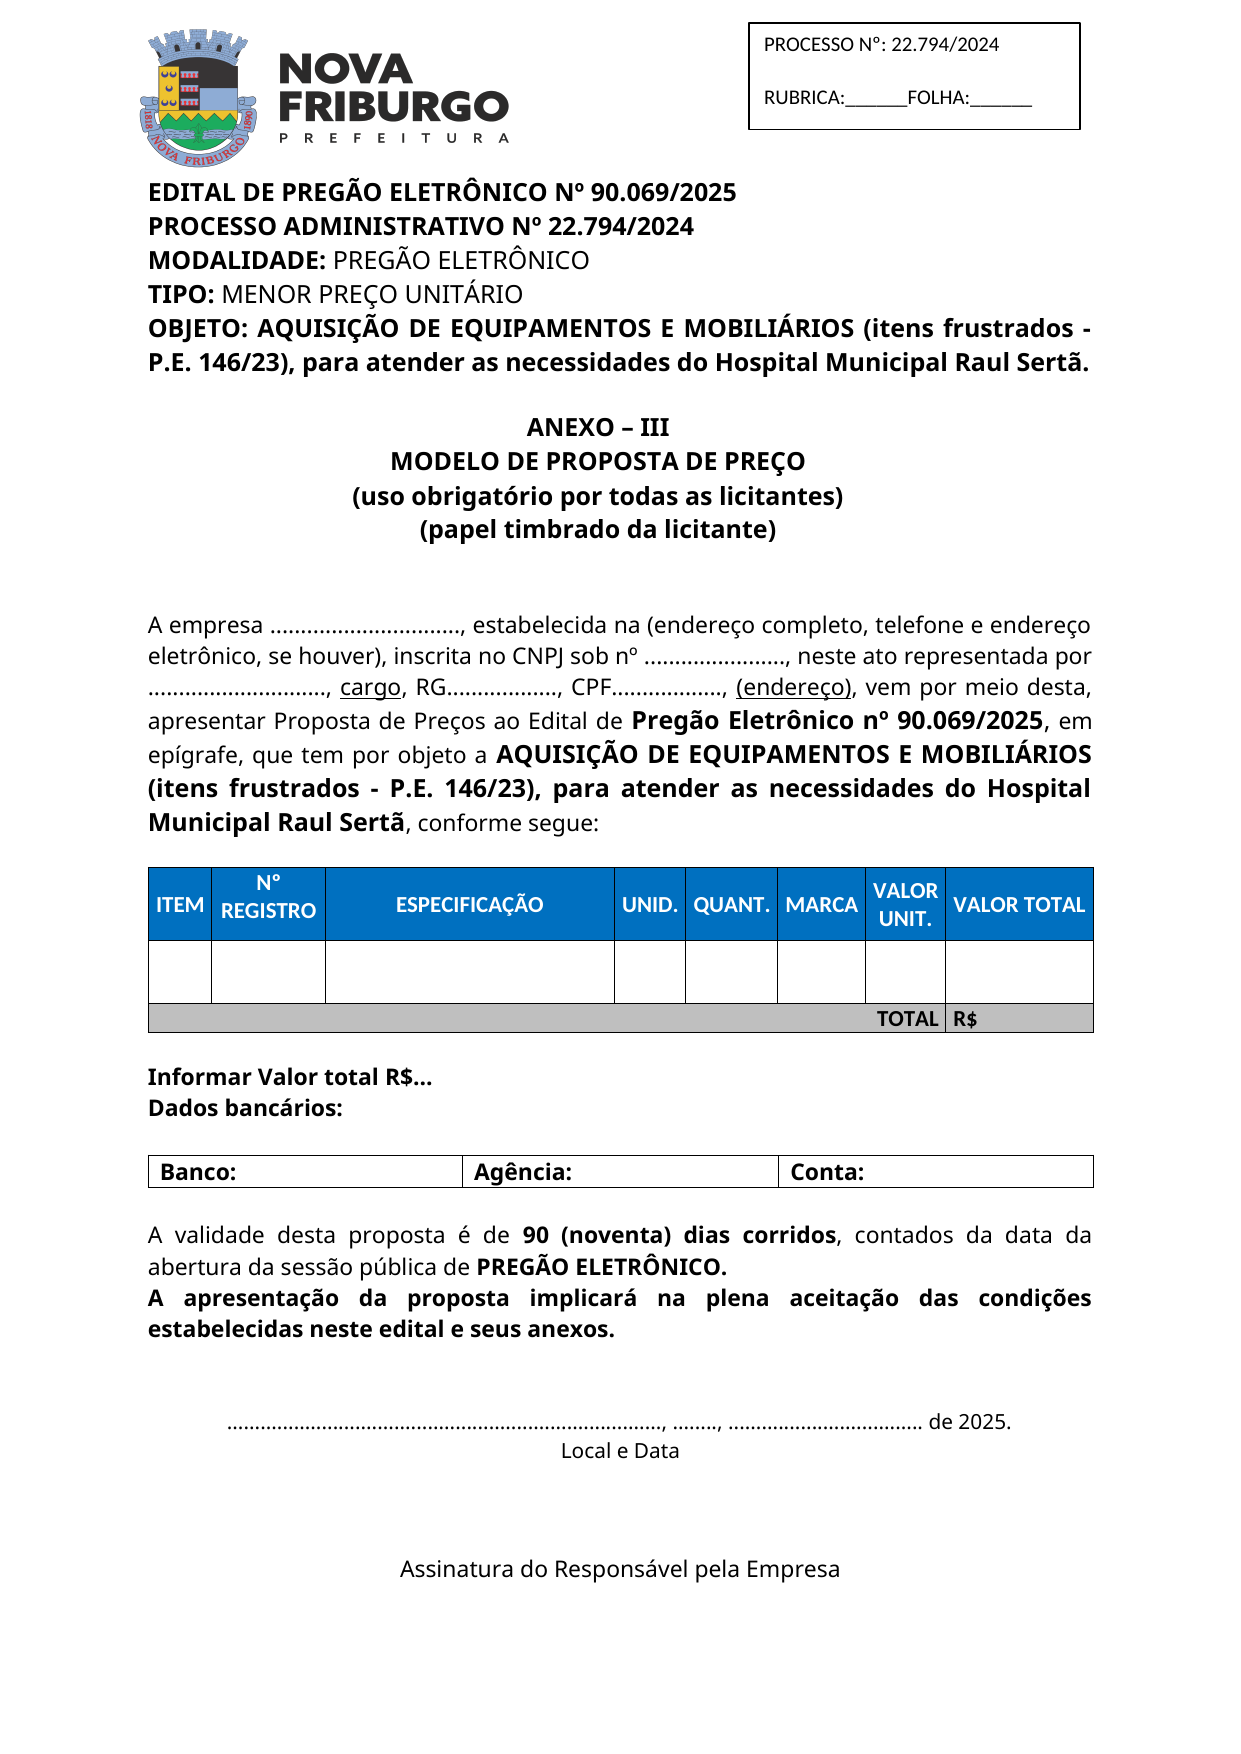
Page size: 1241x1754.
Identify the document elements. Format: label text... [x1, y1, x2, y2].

table_header UNID. [615, 868, 685, 940]
text TIPO: MENOR PREÇO UNITÁRIO [148, 277, 1092, 311]
table_cell [778, 941, 865, 1003]
text EDITAL DE PREGÃO ELETRÔNICO Nº 90.069/2025 [148, 174, 1092, 208]
text .............................................................................., ........, ................................... de 2025. [148, 1407, 1092, 1436]
table_cell R$ [946, 1004, 1093, 1032]
table_cell [326, 941, 614, 1003]
text Dados bancários: [148, 1092, 1092, 1123]
table_header ITEM [149, 868, 211, 940]
table_cell [615, 941, 685, 1003]
text Local e Data [148, 1436, 1092, 1465]
table_header ESPECIFICAÇÃO [326, 868, 614, 940]
text OBJETO: AQUISIÇÃO DE EQUIPAMENTOS E MOBILIÁRIOS (itens frustrados - P.E. 146/23), para atender as necessidades do Hospital Municipal Raul Sertã. [148, 311, 1092, 379]
text A validade desta proposta é de 90 (noventa) dias corridos, contados da data da abertura da sessão pública de PREGÃO ELETRÔNICO. [148, 1219, 1092, 1282]
table_cell [866, 941, 945, 1003]
table_header Banco: [149, 1156, 462, 1187]
text Assinatura do Responsável pela Empresa [148, 1552, 1092, 1584]
table_header QUANT. [686, 868, 777, 940]
table_cell [686, 941, 777, 1003]
table_cell TOTAL [149, 1004, 945, 1032]
table_header MARCA [778, 868, 865, 940]
text A apresentação da proposta implicará na plena aceitação das condições estabelecidas neste edital e seus anexos. [148, 1282, 1092, 1344]
table_cell [946, 941, 1093, 1003]
text MODALIDADE: PREGÃO ELETRÔNICO [148, 242, 1092, 277]
picture [126, 23, 523, 168]
text A empresa ..............................., estabelecida na (endereço completo, telefone e endereço eletrônico, se houver), inscrita no CNPJ sob nº ......................., neste ato representada por ............................., cargo, RG.................., CPF.................., (endereço), vem por meio desta, apresentar Proposta de Preços ao Edital de Pregão Eletrônico nº 90.069/2025, em epígrafe, que tem por objeto a AQUISIÇÃO DE EQUIPAMENTOS E MOBILIÁRIOS (itens frustrados - P.E. 146/23), para atender as necessidades do Hospital Municipal Raul Sertã, conforme segue: [148, 609, 1092, 839]
table_header Nº REGISTRO [212, 868, 325, 940]
table_cell [149, 941, 211, 1003]
table_cell [212, 941, 325, 1003]
table_header Conta: [779, 1156, 1093, 1187]
table_header VALOR UNIT. [866, 868, 945, 940]
text ANEXO – III [103, 410, 1092, 444]
text Modelo de proposta DE PREÇO [103, 444, 1092, 478]
table_header VALOR TOTAL [946, 868, 1093, 940]
text PROCESSO ADMINISTRATIVO Nº 22.794/2024 [148, 208, 1092, 242]
text Informar Valor total R$... [148, 1061, 1092, 1092]
text (uso obrigatório por todas as licitantes) [103, 478, 1092, 512]
text (papel timbrado da licitante) [103, 512, 1092, 546]
table_header Agência: [463, 1156, 778, 1187]
